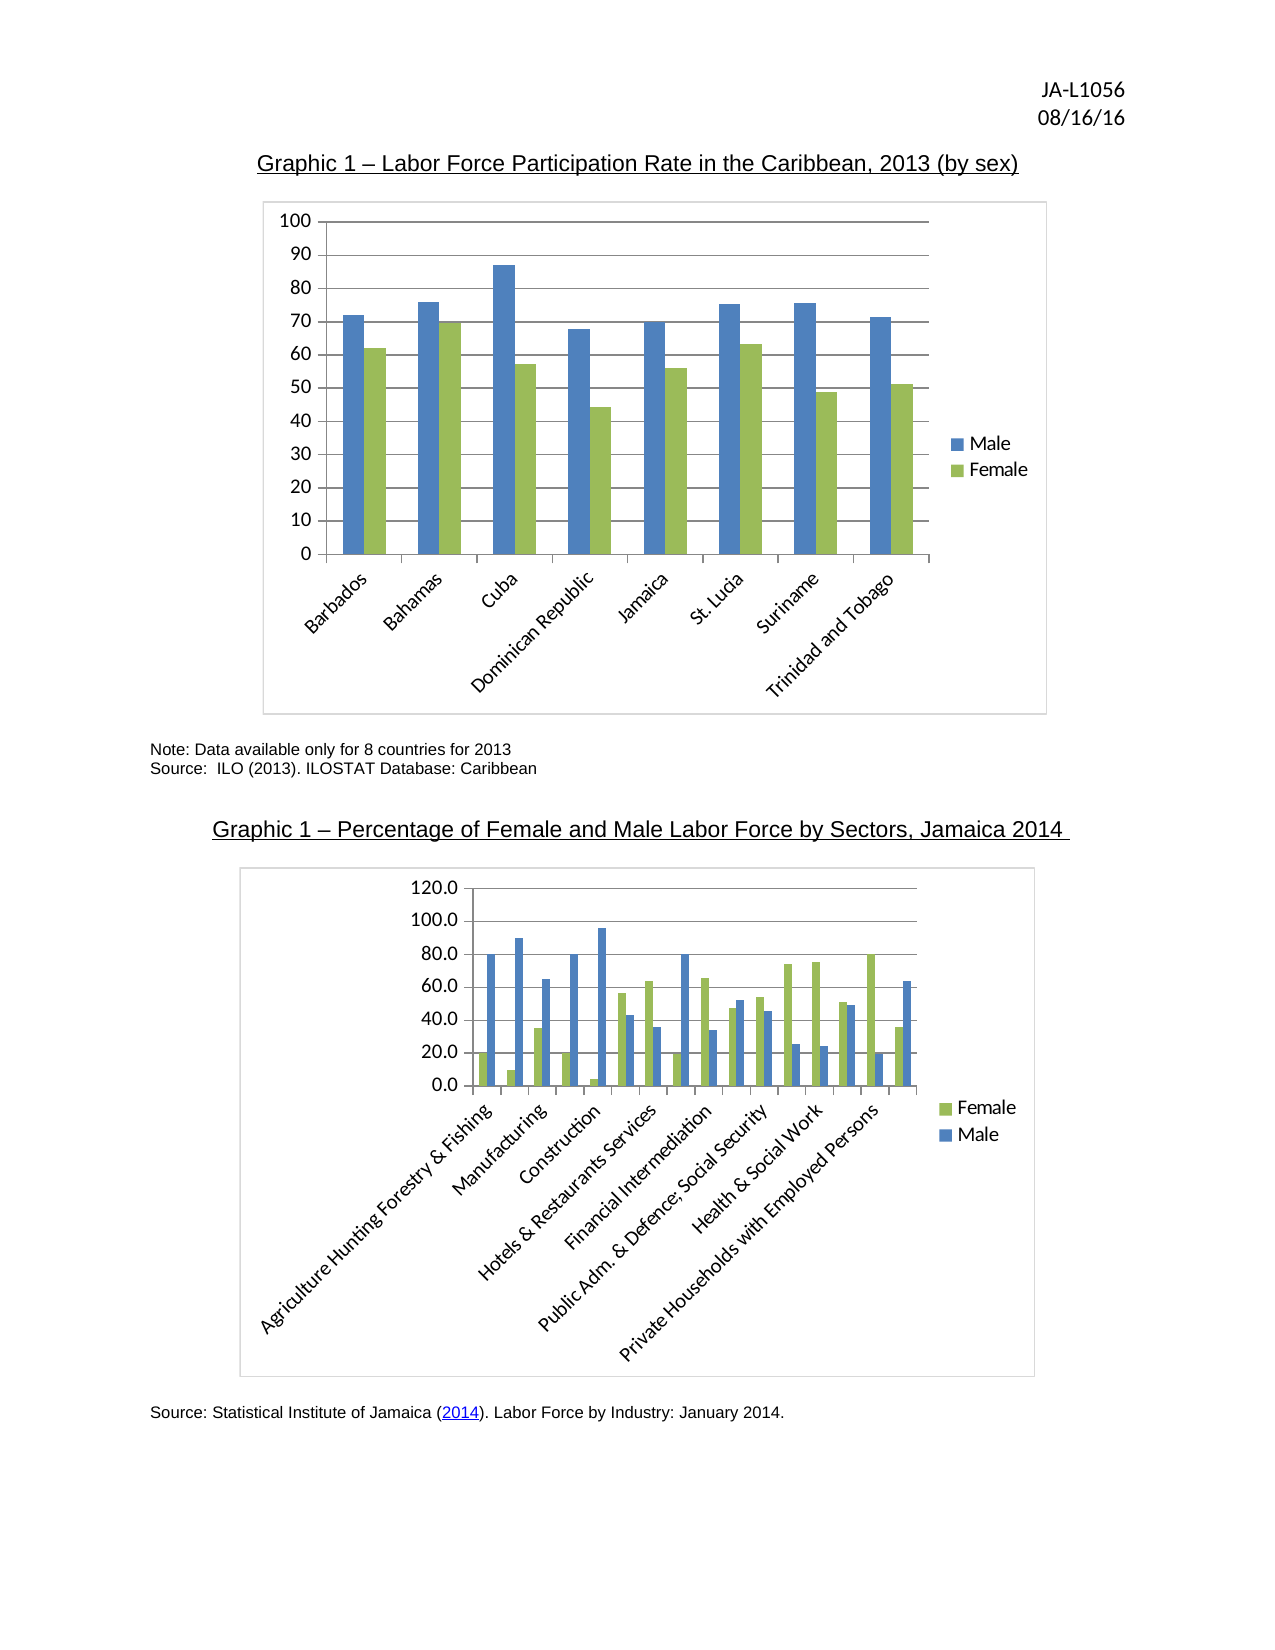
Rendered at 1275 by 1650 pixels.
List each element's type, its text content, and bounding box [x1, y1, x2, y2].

text Source: Statistical Institute of Jamaica (2014). Labor Force by Industry: January 2014. [150, 1402, 1125, 1422]
text Source: ILO (2013). ILOSTAT Database: Caribbean [150, 759, 1125, 778]
text Graphic 1 – Percentage of Female and Male Labor Force by Sectors, Jamaica 2014 [150, 816, 1125, 843]
text Graphic 1 – Labor Force Participation Rate in the Caribbean, 2013 (by sex) [150, 150, 1125, 176]
text Note: Data available only for 8 countries for 2013 [150, 740, 1125, 759]
